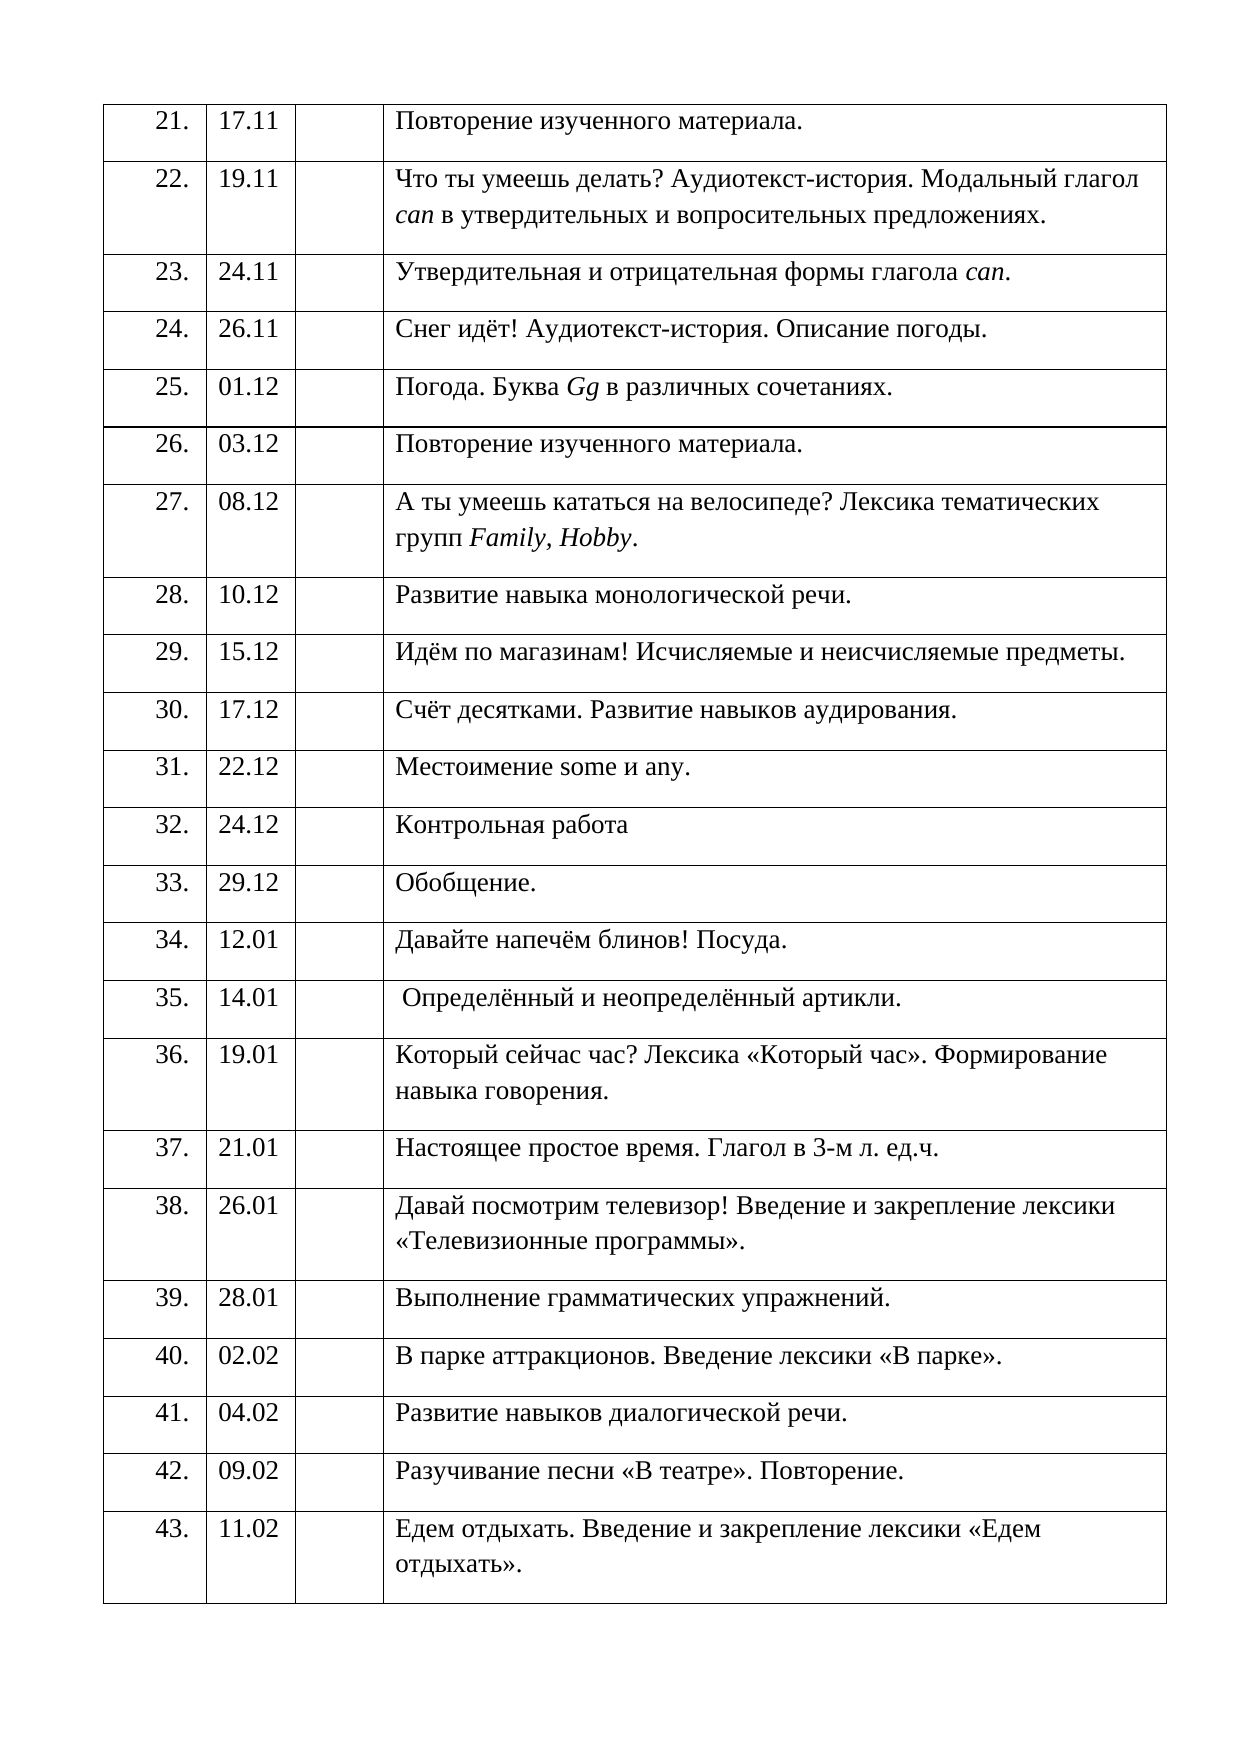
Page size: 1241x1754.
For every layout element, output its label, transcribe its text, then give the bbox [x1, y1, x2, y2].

table_cell [296, 162, 383, 254]
table_cell Обобщение. [384, 866, 1166, 922]
table_cell [104, 1339, 206, 1396]
table_cell [296, 1189, 383, 1280]
table_cell [104, 1281, 206, 1338]
table_cell Развитие навыка монологической речи. [384, 578, 1166, 634]
table_cell [104, 1039, 206, 1130]
table_cell Погода. Буква Gg в различных сочетаниях. [384, 370, 1166, 426]
table_cell [296, 1397, 383, 1453]
table_cell [296, 808, 383, 865]
table_cell 22.12 [207, 751, 295, 807]
table_cell [296, 312, 383, 369]
table_cell Который сейчас час? Лексика «Который час». Формирование навыка говорения. [384, 1039, 1166, 1130]
table_cell [104, 866, 206, 922]
table_cell Снег идёт! Аудиотекст-история. Описание погоды. [384, 312, 1166, 369]
table_cell В парке аттракционов. Введение лексики «В парке». [384, 1339, 1166, 1396]
table_cell [104, 105, 206, 161]
table_cell 04.02 [207, 1397, 295, 1453]
table_cell [296, 1039, 383, 1130]
table_cell [296, 578, 383, 634]
table_cell 24.12 [207, 808, 295, 865]
table_cell Что ты умеешь делать? Аудиотекст-история. Модальный глагол can в утвердительных и вопросительных предложениях. [384, 162, 1166, 254]
table_cell [296, 1512, 383, 1603]
table_cell [296, 751, 383, 807]
table_cell 21.01 [207, 1131, 295, 1188]
table_cell [296, 635, 383, 692]
table_cell [104, 162, 206, 254]
table_cell Давайте напечём блинов! Посуда. [384, 923, 1166, 980]
table_cell Повторение изученного материала. [384, 105, 1166, 161]
table_cell 08.12 [207, 485, 295, 577]
table_cell [296, 1131, 383, 1188]
table_cell 09.02 [207, 1454, 295, 1511]
table_cell [104, 1454, 206, 1511]
table_cell [296, 923, 383, 980]
table_cell 03.12 [207, 428, 295, 484]
table_cell [104, 255, 206, 311]
table_cell [296, 485, 383, 577]
table_cell [104, 312, 206, 369]
table_cell Выполнение грамматических упражнений. [384, 1281, 1166, 1338]
table_cell А ты умеешь кататься на велосипеде? Лексика тематических групп Family, Hobby. [384, 485, 1166, 577]
table_cell Утвердительная и отрицательная формы глагола can. [384, 255, 1166, 311]
table_cell [296, 1339, 383, 1396]
table_cell [104, 1189, 206, 1280]
table_cell [296, 428, 383, 484]
table_cell [104, 485, 206, 577]
table_cell Счёт десятками. Развитие навыков аудирования. [384, 693, 1166, 749]
table_cell [104, 578, 206, 634]
table_cell [104, 635, 206, 692]
table_cell [296, 981, 383, 1037]
table_cell [296, 370, 383, 426]
table_cell 15.12 [207, 635, 295, 692]
table_cell Контрольная работа [384, 808, 1166, 865]
table_cell 26.11 [207, 312, 295, 369]
table_cell 17.12 [207, 693, 295, 749]
table_cell [296, 1281, 383, 1338]
table_cell Разучивание песни «В театре». Повторение. [384, 1454, 1166, 1511]
table_cell [104, 1397, 206, 1453]
table_cell [104, 1131, 206, 1188]
table_cell [296, 1454, 383, 1511]
table_cell [296, 866, 383, 922]
table_cell 12.01 [207, 923, 295, 980]
table_cell Повторение изученного материала. [384, 428, 1166, 484]
table_cell [296, 693, 383, 749]
table_cell [104, 923, 206, 980]
table_cell 28.01 [207, 1281, 295, 1338]
table_cell 10.12 [207, 578, 295, 634]
table_cell 24.11 [207, 255, 295, 311]
table_cell Давай посмотрим телевизор! Введение и закрепление лексики «Телевизионные программы». [384, 1189, 1166, 1280]
table_cell Настоящее простое время. Глагол в 3-м л. ед.ч. [384, 1131, 1166, 1188]
table_cell Определённый и неопределённый артикли. [384, 981, 1166, 1037]
table_cell 26.01 [207, 1189, 295, 1280]
table_cell [104, 751, 206, 807]
table_cell 19.11 [207, 162, 295, 254]
table_cell [104, 370, 206, 426]
table_cell 14.01 [207, 981, 295, 1037]
table_cell 02.02 [207, 1339, 295, 1396]
table_cell [104, 981, 206, 1037]
table_cell 11.02 [207, 1512, 295, 1603]
table_cell [104, 1512, 206, 1603]
table_cell [104, 808, 206, 865]
table_cell [296, 255, 383, 311]
table_cell Развитие навыков диалогической речи. [384, 1397, 1166, 1453]
table_cell 29.12 [207, 866, 295, 922]
table_cell 17.11 [207, 105, 295, 161]
table_cell 01.12 [207, 370, 295, 426]
table_cell Едем отдыхать. Введение и закрепление лексики «Едем отдыхать». [384, 1512, 1166, 1603]
table_cell [104, 693, 206, 749]
table_cell Идём по магазинам! Исчисляемые и неисчисляемые предметы. [384, 635, 1166, 692]
table_cell [296, 105, 383, 161]
table_cell 19.01 [207, 1039, 295, 1130]
table_cell [104, 428, 206, 484]
table_cell Местоимение some и any. [384, 751, 1166, 807]
